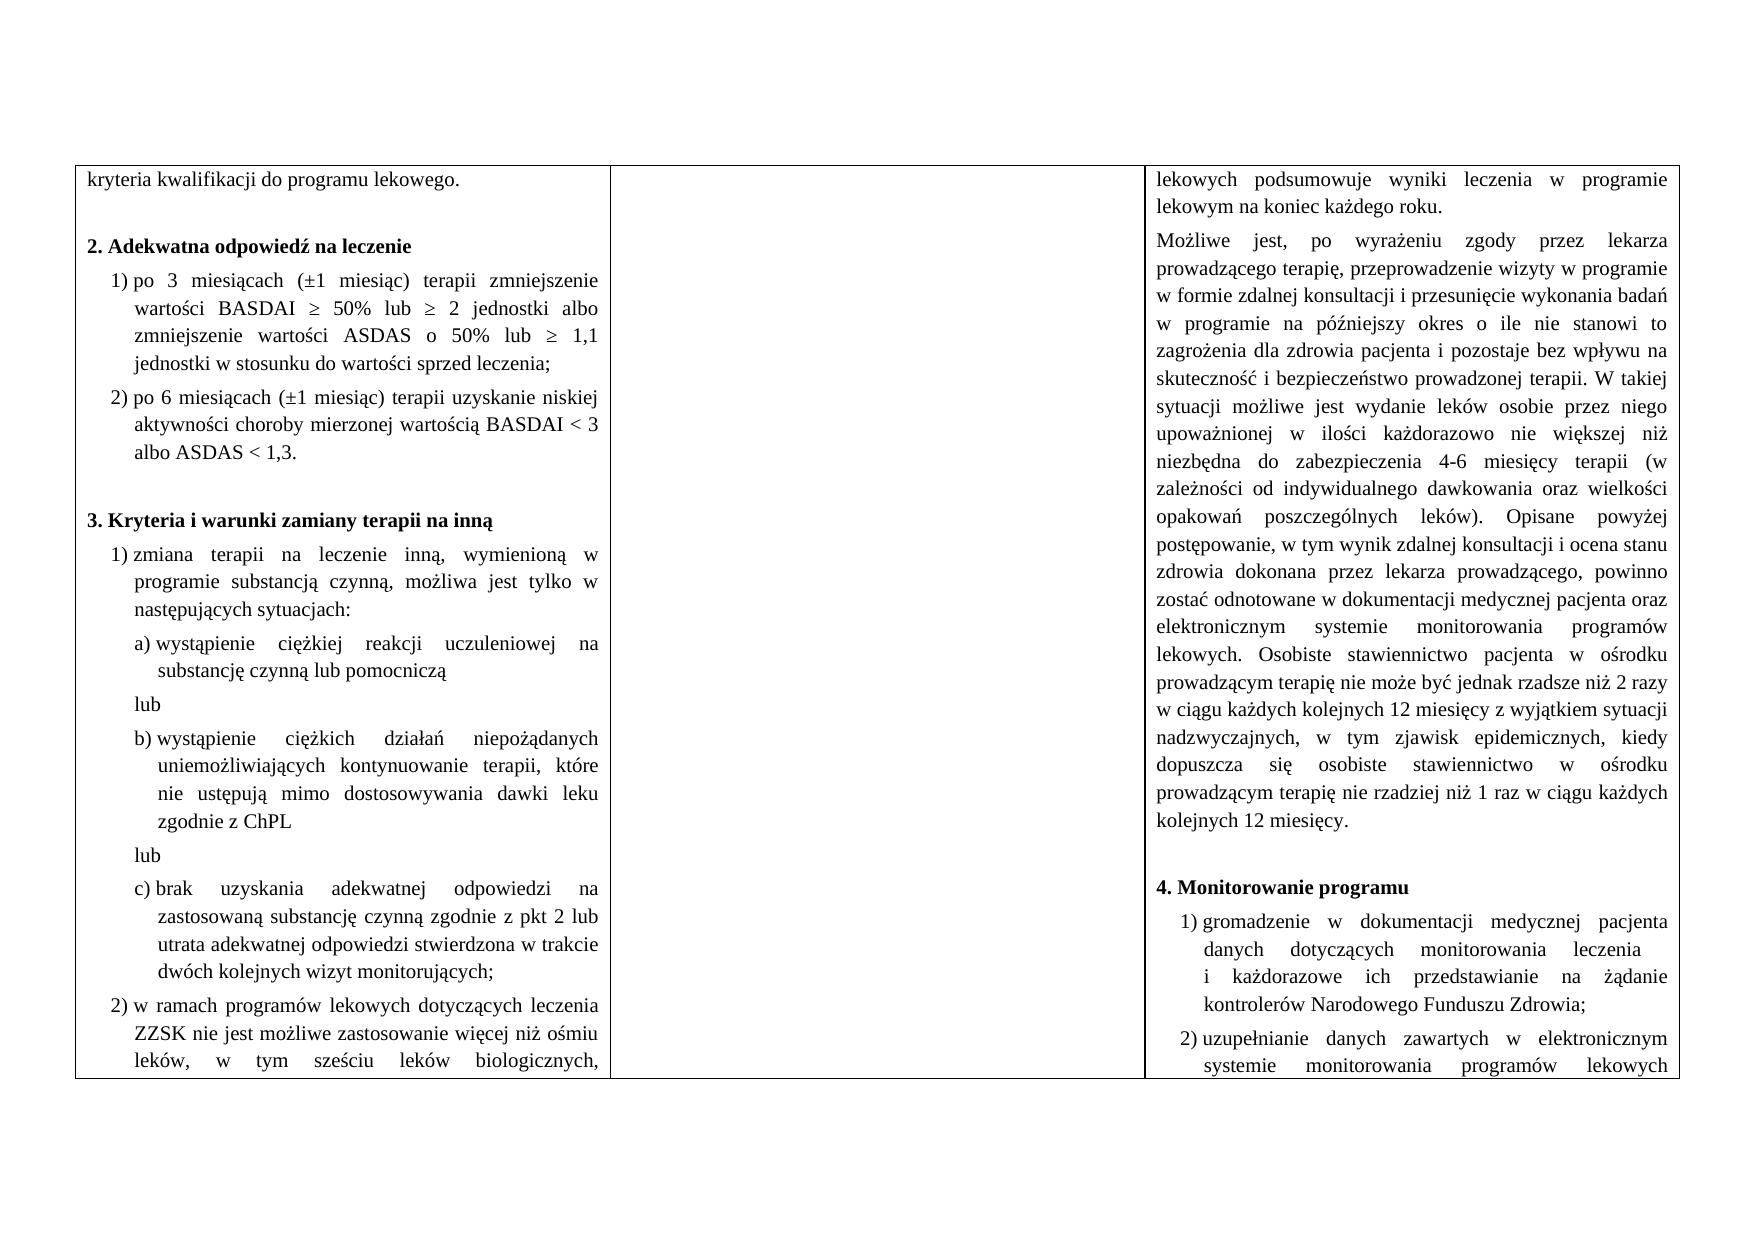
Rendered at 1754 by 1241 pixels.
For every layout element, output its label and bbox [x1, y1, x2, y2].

table_cell [1146, 166, 1679, 1077]
table_cell [611, 166, 1144, 1077]
table_cell [76, 166, 610, 1077]
